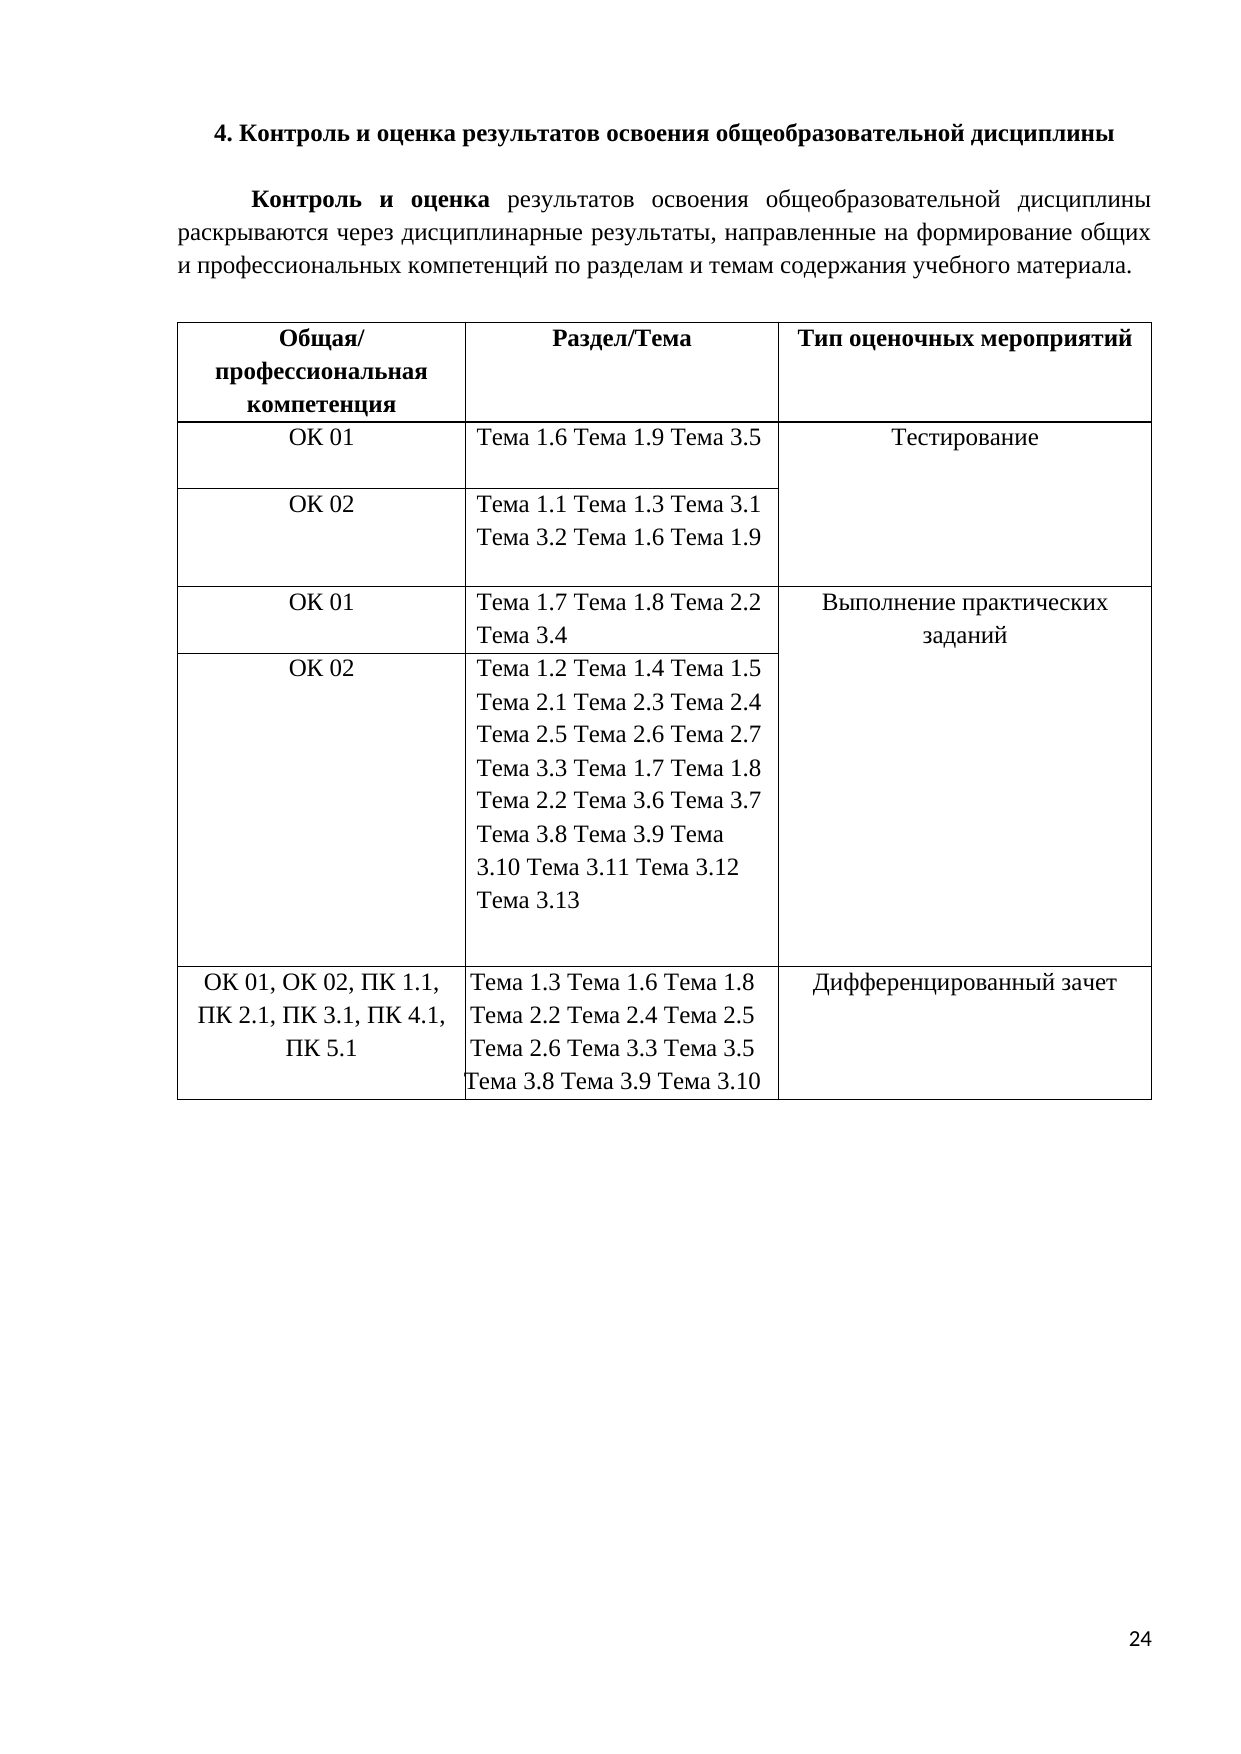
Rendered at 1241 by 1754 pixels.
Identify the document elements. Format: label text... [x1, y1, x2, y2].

table_cell ОК 02 [178, 654, 465, 966]
table_cell ОК 01 [178, 423, 465, 488]
table_cell Выполнение практических заданий [779, 587, 1151, 966]
table_cell Тема 1.7 Тема 1.8 Тема 2.2 Тема 3.4 [466, 587, 778, 652]
table_cell Тестирование [779, 423, 1151, 586]
table_cell Тема 1.2 Тема 1.4 Тема 1.5 Тема 2.1 Тема 2.3 Тема 2.4 Тема 2.5 Тема 2.6 Тема 2.7 Тема 3.3 Тема 1.7 Тема 1.8 Тема 2.2 Тема 3.6 Тема 3.7 Тема 3.8 Тема 3.9 Тема 3.10 Тема 3.11 Тема 3.12 Тема 3.13 [466, 654, 778, 966]
table_cell Тема 1.1 Тема 1.3 Тема 3.1 Тема 3.2 Тема 1.6 Тема 1.9 [466, 489, 778, 586]
text Контроль и оценка результатов освоения общеобразовательной дисциплины раскрываются через дисциплинарные результаты, направленные на формирование общих и профессиональных компетенций по разделам и темам содержания учебного материала. [177, 184, 1152, 279]
table_cell Тема 1.6 Тема 1.9 Тема 3.5 [466, 423, 778, 488]
subtitle 4. Контроль и оценка результатов освоения общеобразовательной дисциплины [177, 118, 1152, 147]
table_cell ОК 02 [178, 489, 465, 586]
table_header Общая/профессиональная компетенция [178, 323, 465, 421]
table_cell Тема 1.3 Тема 1.6 Тема 1.8 Тема 2.2 Тема 2.4 Тема 2.5 Тема 2.6 Тема 3.3 Тема 3.5 Тема 3.8 Тема 3.9 Тема 3.10 [466, 967, 778, 1098]
table_header Тип оценочных мероприятий [779, 323, 1151, 421]
table_header Раздел/Тема [466, 323, 778, 421]
table_cell ОК 01 [178, 587, 465, 652]
table_cell Дифференцированный зачет [779, 967, 1151, 1098]
table_cell ОК 01, ОК 02, ПК 1.1, ПК 2.1, ПК 3.1, ПК 4.1, ПК 5.1 [178, 967, 465, 1098]
